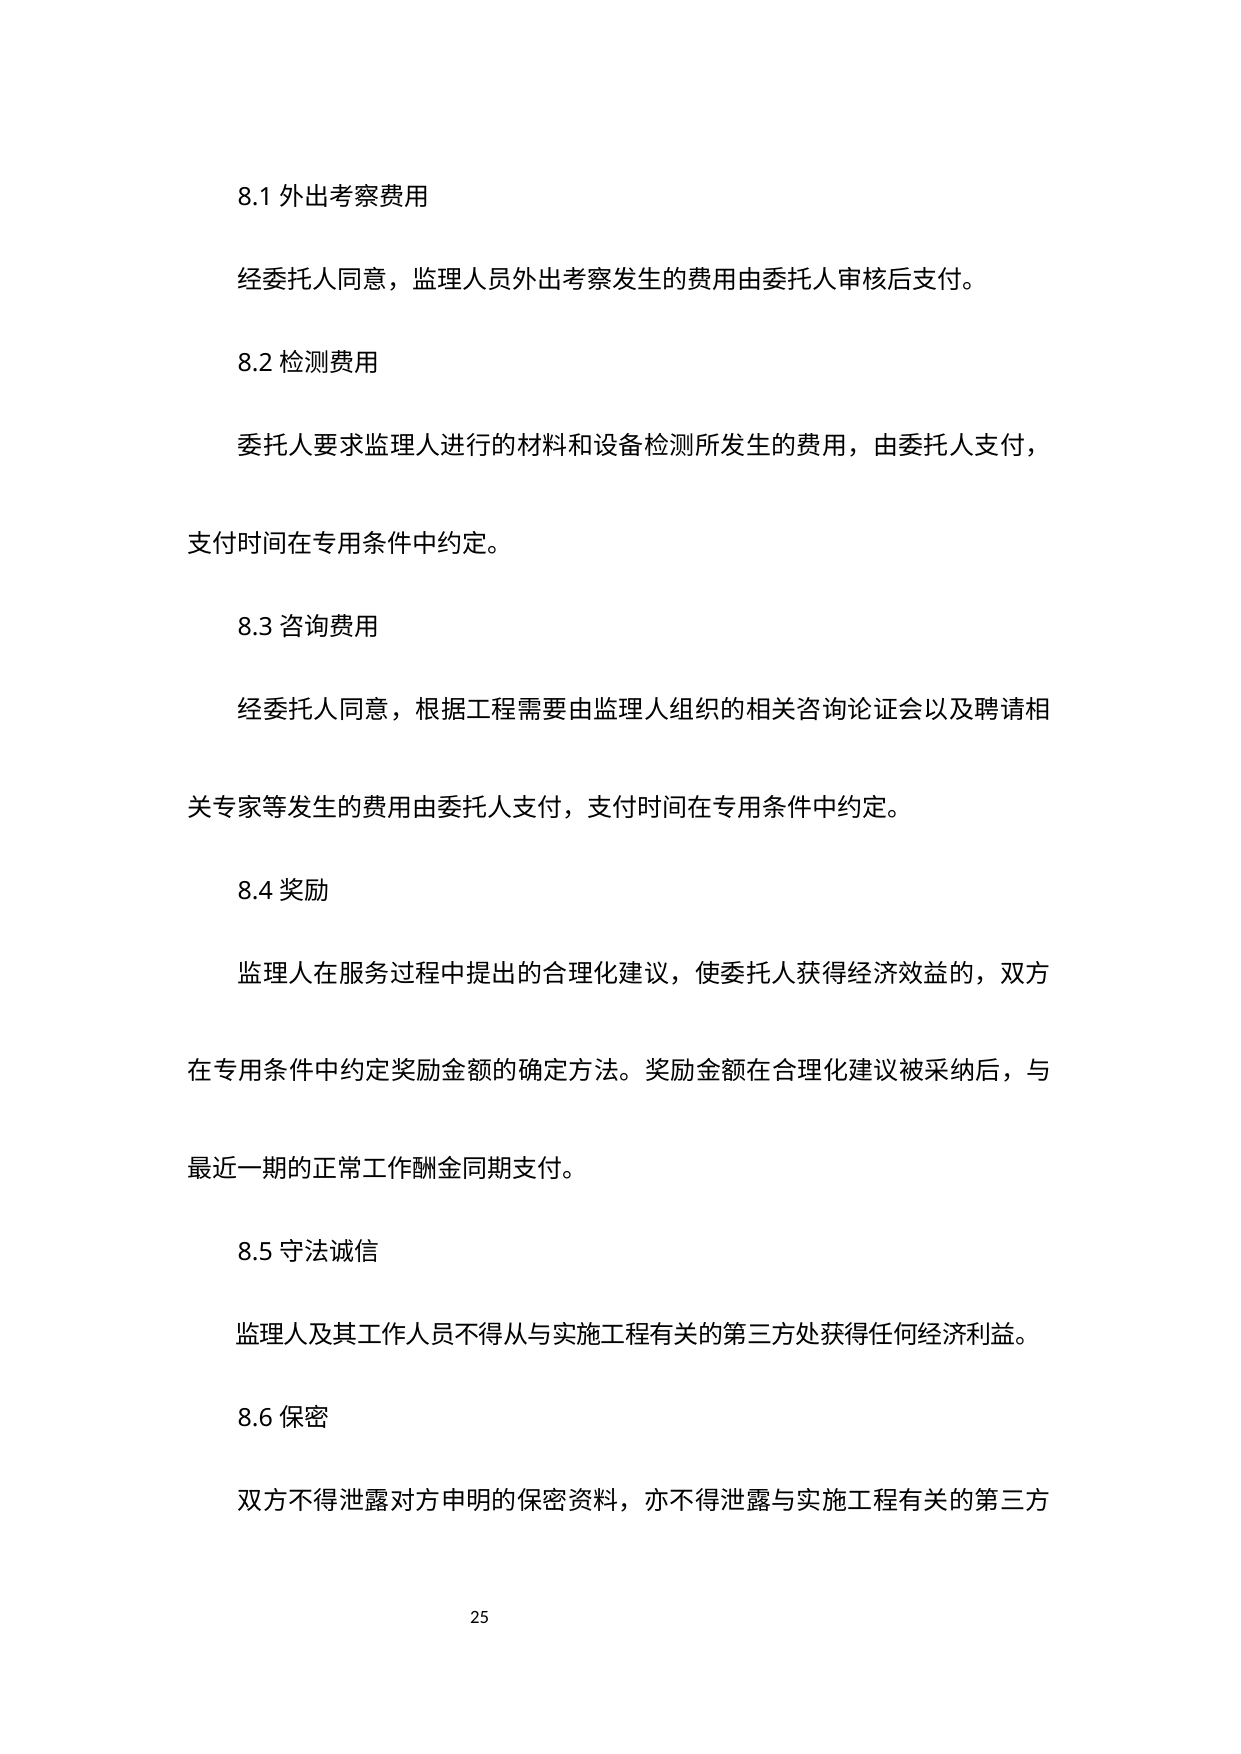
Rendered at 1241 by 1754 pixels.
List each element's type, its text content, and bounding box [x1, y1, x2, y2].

text 委托人要求监理人进行的材料和设备检测所发生的费用，由委托人支付，支付时间在专用条件中约定。 [187, 411, 1053, 574]
text 监理人及其工作人员不得从与实施工程有关的第三方处获得任何经济利益。 [187, 1300, 1053, 1365]
text 8.2 检测费用 [187, 328, 1053, 393]
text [187, 1466, 1053, 1531]
text 8.5 守法诚信 [187, 1217, 1053, 1282]
text 8.3 咨询费用 [187, 592, 1053, 657]
text 8.4 奖励 [187, 856, 1053, 921]
text 经委托人同意，监理人员外出考察发生的费用由委托人审核后支付。 [187, 245, 1053, 310]
text 8.1 外出考察费用 [187, 162, 1053, 227]
text 监理人在服务过程中提出的合理化建议，使委托人获得经济效益的，双方在专用条件中约定奖励金额的确定方法。奖励金额在合理化建议被采纳后，与最近一期的正常工作酬金同期支付。 [187, 939, 1053, 1199]
text 经委托人同意，根据工程需要由监理人组织的相关咨询论证会以及聘请相关专家等发生的费用由委托人支付，支付时间在专用条件中约定。 [187, 675, 1053, 838]
text 8.6 保密 [187, 1383, 1053, 1448]
